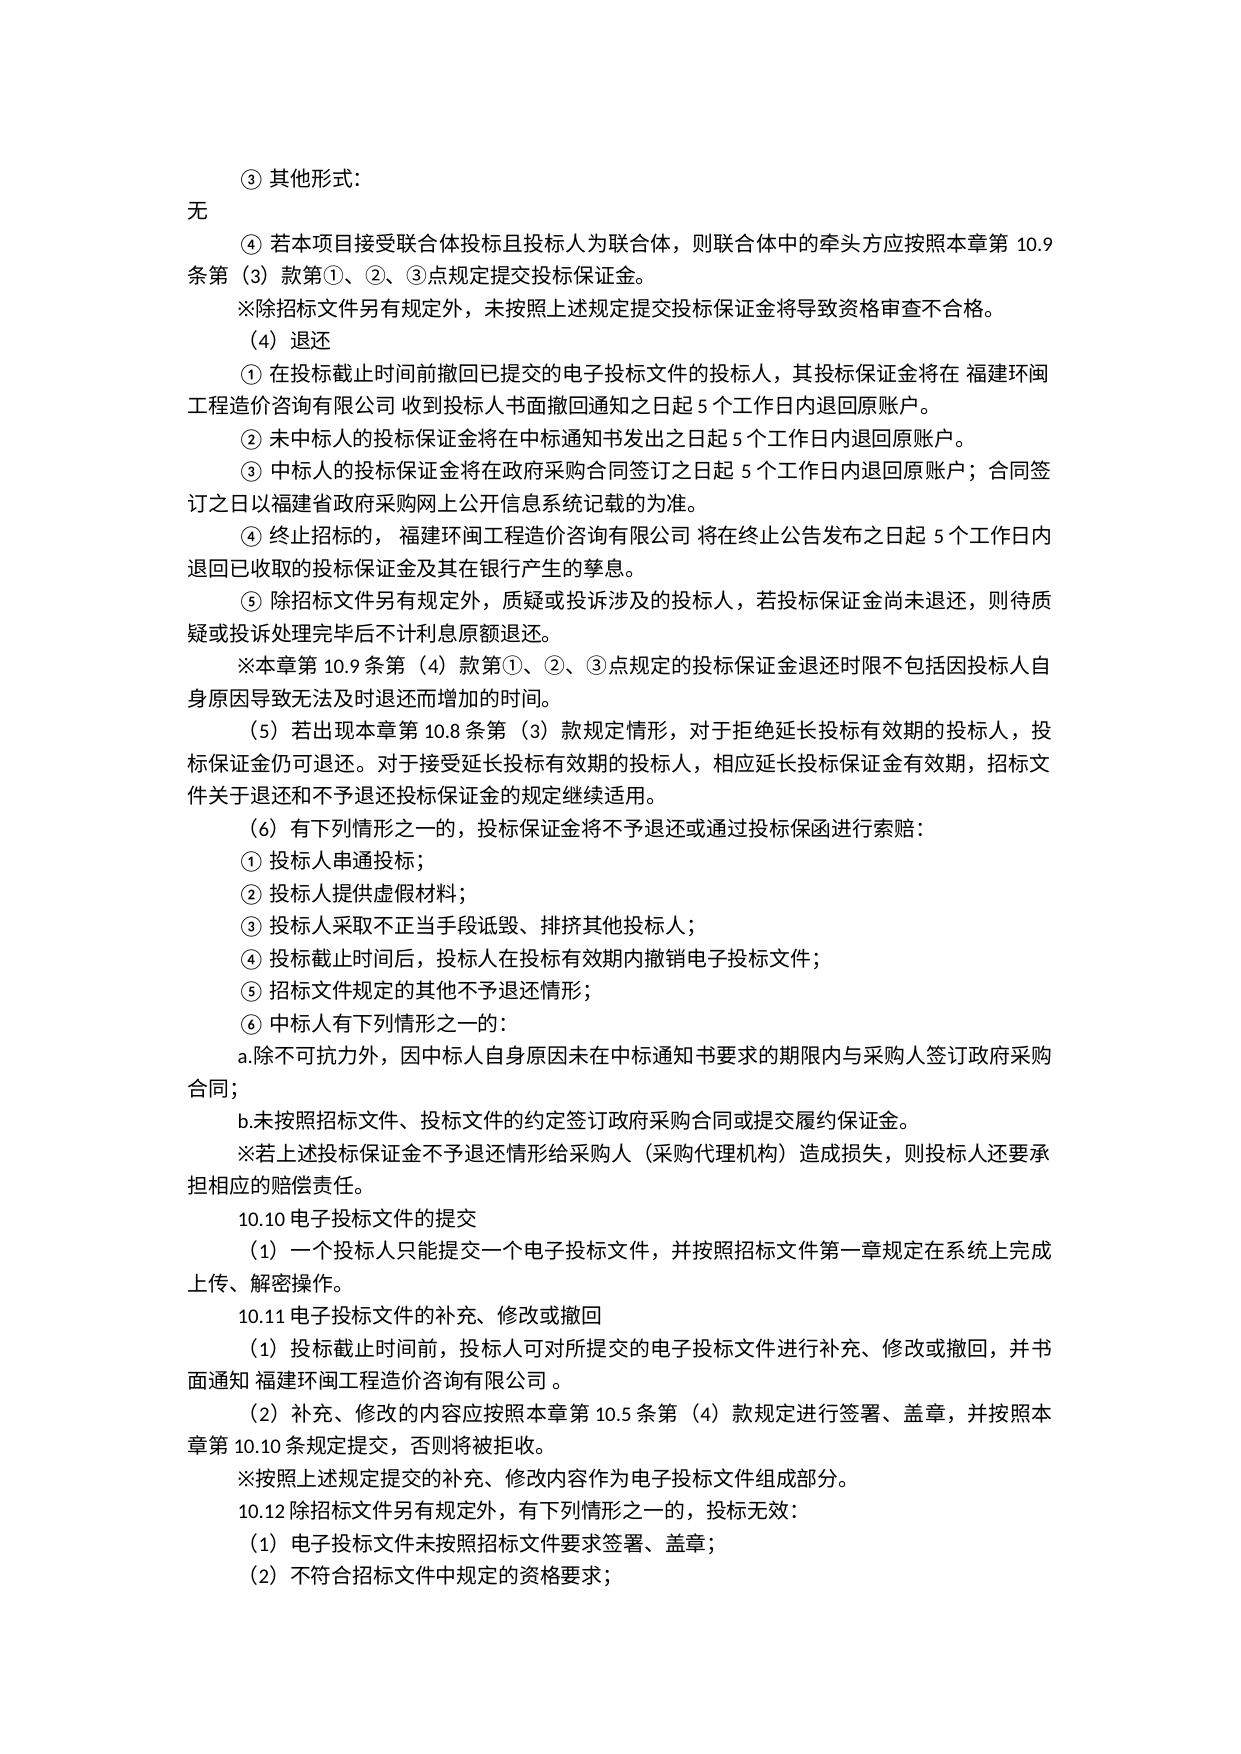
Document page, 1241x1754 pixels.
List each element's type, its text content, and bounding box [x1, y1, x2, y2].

text （1）投标截止时间前，投标人可对所提交的电子投标文件进行补充、修改或撤回，并书面通知 福建环闽工程造价咨询有限公司 。 [187, 1332, 1053, 1397]
text 10.12除招标文件另有规定外，有下列情形之一的，投标无效： [187, 1494, 1053, 1527]
text ③其他形式： [187, 162, 1053, 194]
text b.未按照招标文件、投标文件的约定签订政府采购合同或提交履约保证金。 [187, 1104, 1053, 1137]
text ②投标人提供虚假材料； [187, 877, 1053, 909]
text （4）退还 [187, 324, 1053, 357]
text 10.10电子投标文件的提交 [187, 1202, 1053, 1234]
text ⑥中标人有下列情形之一的： [187, 1007, 1053, 1039]
text ⑤除招标文件另有规定外，质疑或投诉涉及的投标人，若投标保证金尚未退还，则待质疑或投诉处理完毕后不计利息原额退还。 [187, 584, 1053, 649]
text ④若本项目接受联合体投标且投标人为联合体，则联合体中的牵头方应按照本章第10.9条第（3）款第①、②、③点规定提交投标保证金。 [187, 227, 1053, 292]
text ※除招标文件另有规定外，未按照上述规定提交投标保证金将导致资格审查不合格。 [187, 292, 1053, 324]
text （5）若出现本章第10.8条第（3）款规定情形，对于拒绝延长投标有效期的投标人，投标保证金仍可退还。对于接受延长投标有效期的投标人，相应延长投标保证金有效期，招标文件关于退还和不予退还投标保证金的规定继续适用。 [187, 714, 1053, 812]
text ※按照上述规定提交的补充、修改内容作为电子投标文件组成部分。 [187, 1462, 1053, 1494]
text ①投标人串通投标； [187, 844, 1053, 877]
text ③中标人的投标保证金将在政府采购合同签订之日起5个工作日内退回原账户；合同签订之日以福建省政府采购网上公开信息系统记载的为准。 [187, 454, 1053, 519]
text ④终止招标的， 福建环闽工程造价咨询有限公司 将在终止公告发布之日起5个工作日内退回已收取的投标保证金及其在银行产生的孳息。 [187, 519, 1053, 584]
text ※本章第10.9条第（4）款第①、②、③点规定的投标保证金退还时限不包括因投标人自身原因导致无法及时退还而增加的时间。 [187, 649, 1053, 714]
text ①在投标截止时间前撤回已提交的电子投标文件的投标人，其投标保证金将在 福建环闽工程造价咨询有限公司 收到投标人书面撤回通知之日起5个工作日内退回原账户。 [187, 357, 1053, 422]
text a.除不可抗力外，因中标人自身原因未在中标通知书要求的期限内与采购人签订政府采购合同； [187, 1039, 1053, 1104]
text 无 [187, 194, 1053, 227]
text ※若上述投标保证金不予退还情形给采购人（采购代理机构）造成损失，则投标人还要承担相应的赔偿责任。 [187, 1137, 1053, 1202]
text ⑤招标文件规定的其他不予退还情形； [187, 974, 1053, 1007]
text ④投标截止时间后，投标人在投标有效期内撤销电子投标文件； [187, 942, 1053, 974]
text （2）不符合招标文件中规定的资格要求； [187, 1559, 1053, 1592]
text （2）补充、修改的内容应按照本章第10.5条第（4）款规定进行签署、盖章，并按照本章第10.10条规定提交，否则将被拒收。 [187, 1397, 1053, 1462]
text （1）电子投标文件未按照招标文件要求签署、盖章； [187, 1527, 1053, 1559]
text ②未中标人的投标保证金将在中标通知书发出之日起5个工作日内退回原账户。 [187, 422, 1053, 454]
text （6）有下列情形之一的，投标保证金将不予退还或通过投标保函进行索赔： [187, 812, 1053, 844]
text 10.11电子投标文件的补充、修改或撤回 [187, 1299, 1053, 1332]
text ③投标人采取不正当手段诋毁、排挤其他投标人； [187, 909, 1053, 942]
text （1）一个投标人只能提交一个电子投标文件，并按照招标文件第一章规定在系统上完成上传、解密操作。 [187, 1234, 1053, 1299]
